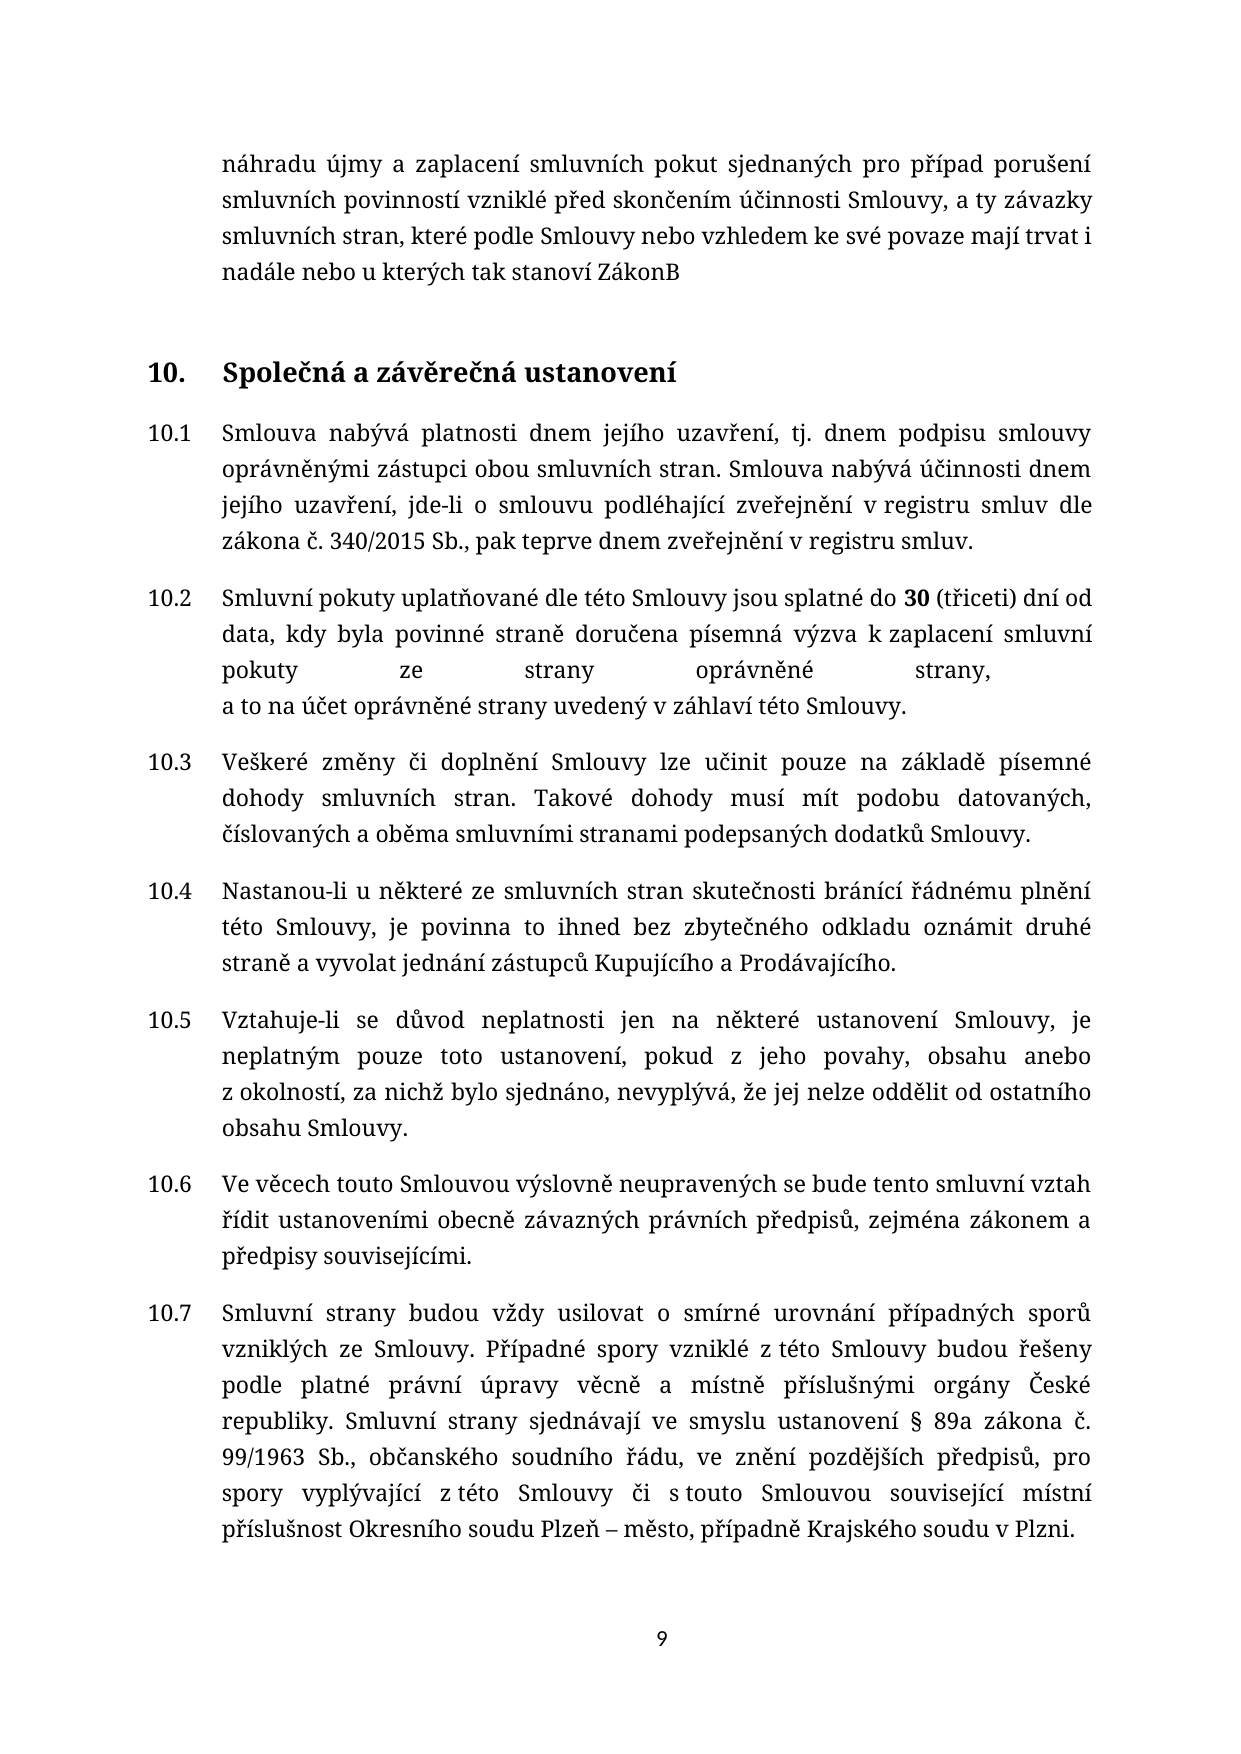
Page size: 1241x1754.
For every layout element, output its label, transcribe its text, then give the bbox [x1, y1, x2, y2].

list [148, 148, 1092, 287]
list Smluvní pokuty uplatňované dle této Smlouvy jsou splatné do 30 (třiceti) dní od data, kdy byla povinné straně doručena písemná výzva k zaplacení smluvní pokuty ze strany oprávněné strany, a to na účet oprávněné strany uvedený v záhlaví této Smlouvy. [148, 582, 1092, 721]
list Společná a závěrečná ustanovení [148, 354, 1092, 391]
list Vztahuje-li se důvod neplatnosti jen na některé ustanovení Smlouvy, je neplatným pouze toto ustanovení, pokud z jeho povahy, obsahu anebo z okolností, za nichž bylo sjednáno, nevyplývá, že jej nelze oddělit od ostatního obsahu Smlouvy. [148, 1004, 1092, 1143]
list Ve věcech touto Smlouvou výslovně neupravených se bude tento smluvní vztah řídit ustanoveními obecně závazných právních předpisů, zejména zákonem a předpisy souvisejícími. [148, 1168, 1092, 1271]
list Veškeré změny či doplnění Smlouvy lze učinit pouze na základě písemné dohody smluvních stran. Takové dohody musí mít podobu datovaných, číslovaných a oběma smluvními stranami podepsaných dodatků Smlouvy. [148, 746, 1092, 849]
list Nastanou-li u některé ze smluvních stran skutečnosti bránící řádnému plnění této Smlouvy, je povinna to ihned bez zbytečného odkladu oznámit druhé straně a vyvolat jednání zástupců Kupujícího a Prodávajícího. [148, 875, 1092, 978]
list Smluvní strany budou vždy usilovat o smírné urovnání případných sporů vzniklých ze Smlouvy. Případné spory vzniklé z této Smlouvy budou řešeny podle platné právní úpravy věcně a místně příslušnými orgány České republiky. Smluvní strany sjednávají ve smyslu ustanovení § 89a zákona č. 99/1963 Sb., občanského soudního řádu, ve znění pozdějších předpisů, pro spory vyplývající z této Smlouvy či s touto Smlouvou související místní příslušnost Okresního soudu Plzeň – město, případně Krajského soudu v Plzni. [148, 1297, 1092, 1544]
list Smlouva nabývá platnosti dnem jejího uzavření, tj. dnem podpisu smlouvy oprávněnými zástupci obou smluvních stran. Smlouva nabývá účinnosti dnem jejího uzavření, jde-li o smlouvu podléhající zveřejnění v registru smluv dle zákona č. 340/2015 Sb., pak teprve dnem zveřejnění v registru smluv. [148, 417, 1092, 556]
